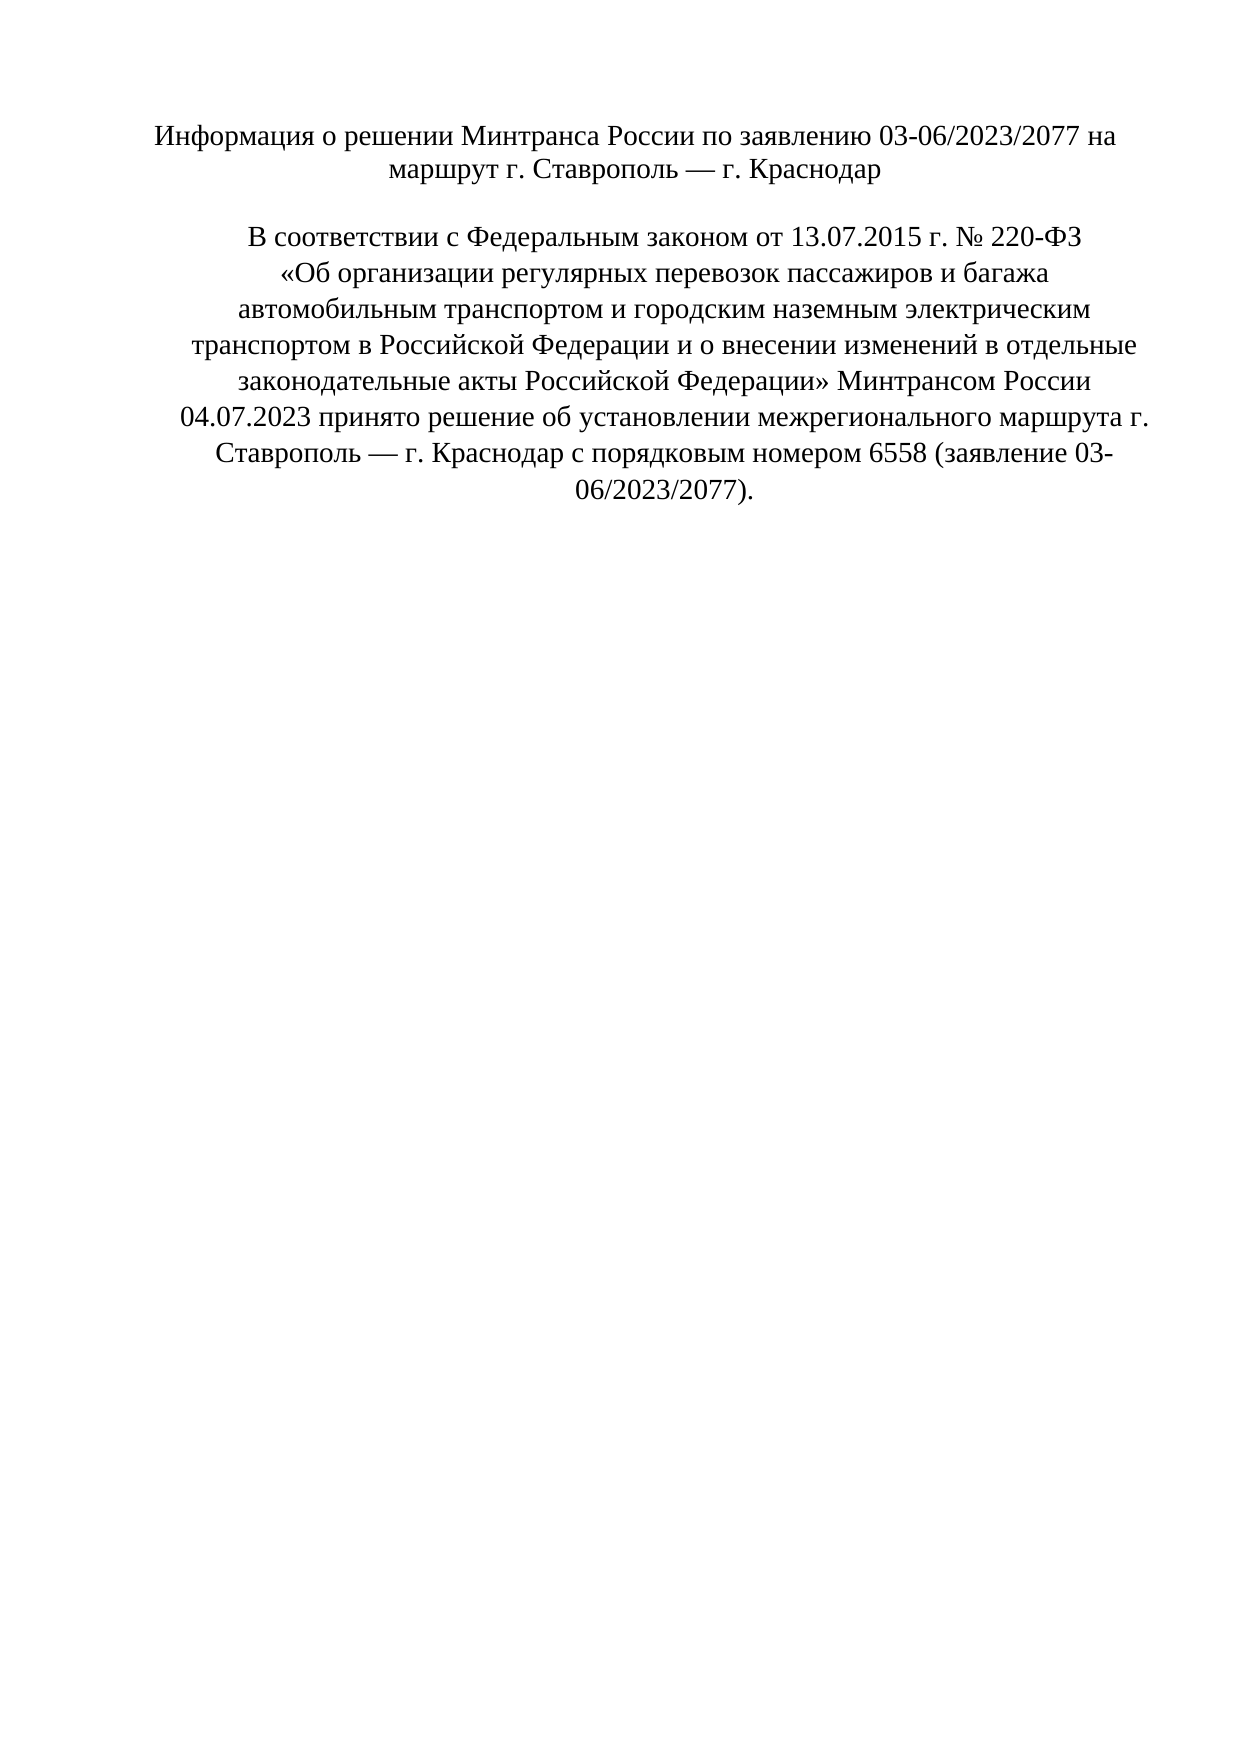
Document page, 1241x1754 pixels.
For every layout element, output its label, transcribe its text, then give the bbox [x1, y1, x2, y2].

text Информация о решении Минтранса России по заявлению 03-06/2023/2077 на маршрут г. Ставрополь — г. Краснодар [118, 118, 1152, 185]
text В соответствии с Федеральным законом от 13.07.2015 г. № 220-ФЗ «Об организации регулярных перевозок пассажиров и багажа автомобильным транспортом и городским наземным электрическим транспортом в Российской Федерации и о внесении изменений в отдельные законодательные акты Российской Федерации» Минтрансом России 04.07.2023 принято решение об установлении межрегионального маршрута г. Ставрополь — г. Краснодар с порядковым номером 6558 (заявление 03-06/2023/2077). [177, 219, 1152, 505]
